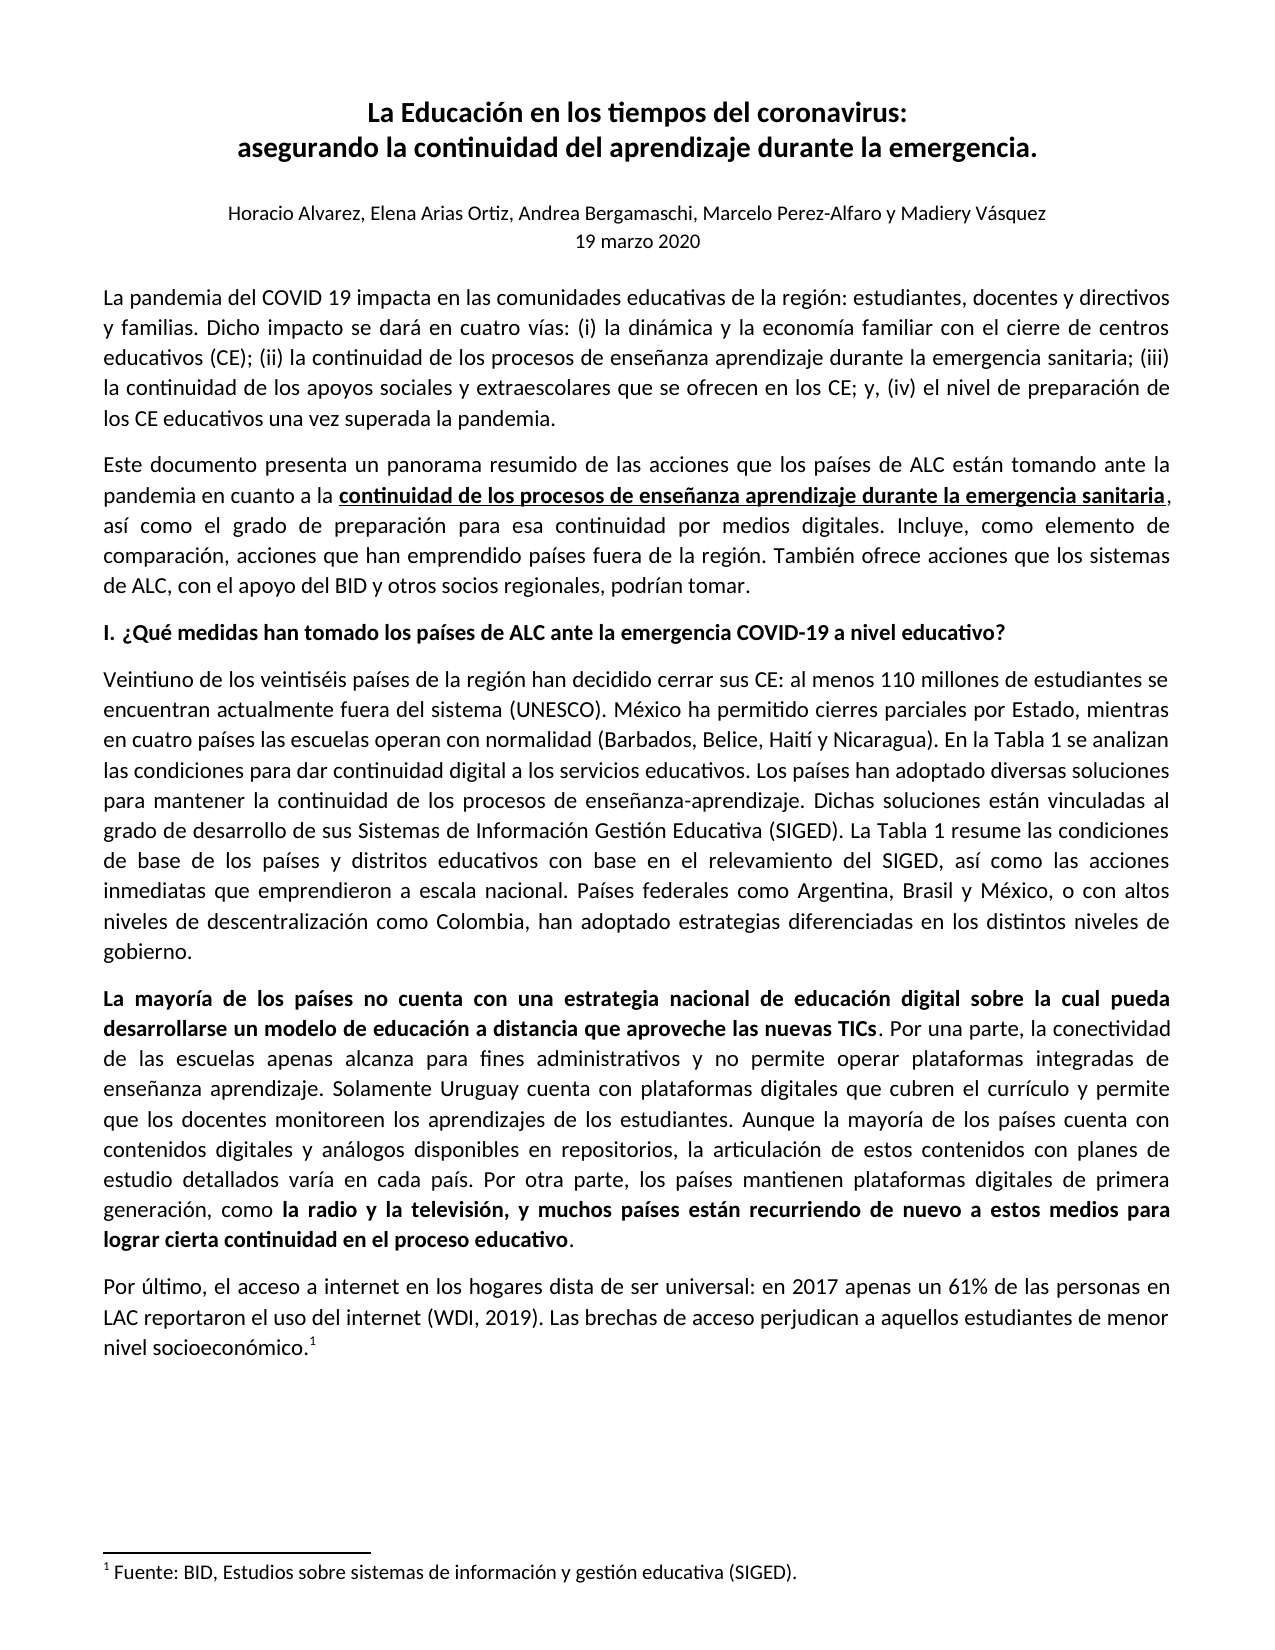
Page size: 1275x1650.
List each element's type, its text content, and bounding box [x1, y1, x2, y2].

text La pandemia del COVID 19 impacta en las comunidades educativas de la región: estudiantes, docentes y directivos y familias. Dicho impacto se dará en cuatro vías: (i) la dinámica y la economía familiar con el cierre de centros educativos (CE); (ii) la continuidad de los procesos de enseñanza aprendizaje durante la emergencia sanitaria; (iii) la continuidad de los apoyos sociales y extraescolares que se ofrecen en los CE; y, (iv) el nivel de preparación de los CE educativos una vez superada la pandemia. [103, 283, 1172, 432]
text La Educación en los tiempos del coronavirus: [103, 94, 1172, 129]
text La mayoría de los países no cuenta con una estrategia nacional de educación digital sobre la cual pueda desarrollarse un modelo de educación a distancia que aproveche las nuevas TICs. Por una parte, la conectividad de las escuelas apenas alcanza para fines administrativos y no permite operar plataformas integradas de enseñanza aprendizaje. Solamente Uruguay cuenta con plataformas digitales que cubren el currículo y permite que los docentes monitoreen los aprendizajes de los estudiantes. Aunque la mayoría de los países cuenta con contenidos digitales y análogos disponibles en repositorios, la articulación de estos contenidos con planes de estudio detallados varía en cada país. Por otra parte, los países mantienen plataformas digitales de primera generación, como la radio y la televisión, y muchos países están recurriendo de nuevo a estos medios para lograr cierta continuidad en el proceso educativo. [103, 984, 1172, 1253]
text 19 marzo 2020 [103, 228, 1172, 253]
text Horacio Alvarez, Elena Arias Ortiz, Andrea Bergamaschi, Marcelo Perez-Alfaro y Madiery Vásquez [66, 201, 1172, 226]
text Por último, el acceso a internet en los hogares dista de ser universal: en 2017 apenas un 61% de las personas en LAC reportaron el uso del internet (WDI, 2019). Las brechas de acceso perjudican a aquellos estudiantes de menor nivel socioeconómico. [103, 1272, 1172, 1361]
text Este documento presenta un panorama resumido de las acciones que los países de ALC están tomando ante la pandemia en cuanto a la continuidad de los procesos de enseñanza aprendizaje durante la emergencia sanitaria, así como el grado de preparación para esa continuidad por medios digitales. Incluye, como elemento de comparación, acciones que han emprendido países fuera de la región. También ofrece acciones que los sistemas de ALC, con el apoyo del BID y otros socios regionales, podrían tomar. [103, 451, 1172, 599]
text Veintiuno de los veintiséis países de la región han decidido cerrar sus CE: al menos 110 millones de estudiantes se encuentran actualmente fuera del sistema (UNESCO). México ha permitido cierres parciales por Estado, mientras en cuatro países las escuelas operan con normalidad (Barbados, Belice, Haití y Nicaragua). En la Tabla 1 se analizan las condiciones para dar continuidad digital a los servicios educativos. Los países han adoptado diversas soluciones para mantener la continuidad de los procesos de enseñanza-aprendizaje. Dichas soluciones están vinculadas al grado de desarrollo de sus Sistemas de Información Gestión Educativa (SIGED). La Tabla 1 resume las condiciones de base de los países y distritos educativos con base en el relevamiento del SIGED, así como las acciones inmediatas que emprendieron a escala nacional. Países federales como Argentina, Brasil y México, o con altos niveles de descentralización como Colombia, han adoptado estrategias diferenciadas en los distintos niveles de gobierno. [103, 665, 1172, 965]
list ¿Qué medidas han tomado los países de ALC ante la emergencia COVID-19 a nivel educativo? [103, 618, 1172, 646]
text asegurando la continuidad del aprendizaje durante la emergencia. [103, 129, 1172, 165]
